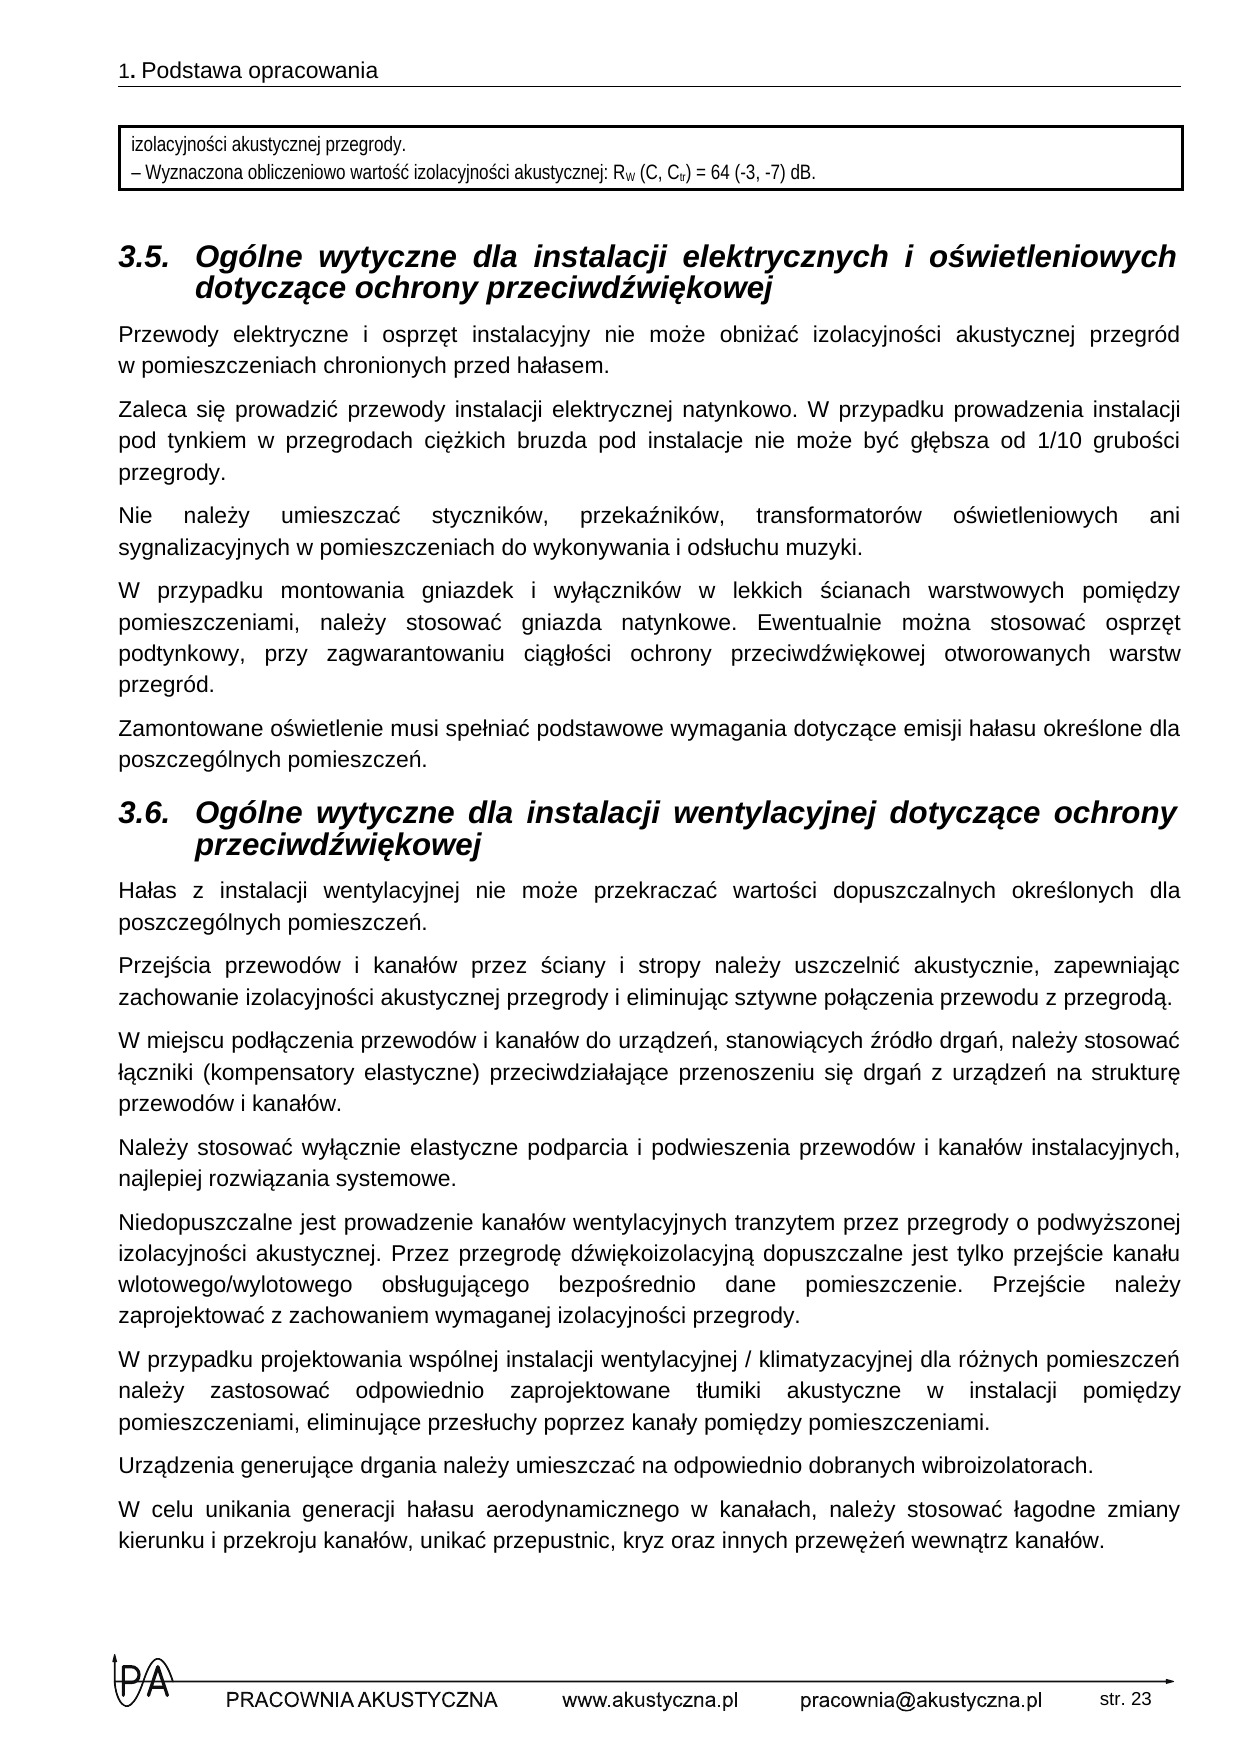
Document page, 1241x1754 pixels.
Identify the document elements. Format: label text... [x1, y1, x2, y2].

text Należy stosować wyłącznie elastyczne podparcia i podwieszenia przewodów i kanałów instalacyjnych, najlepiej rozwiązania systemowe. [118, 1130, 1181, 1193]
text Przewody elektryczne i osprzęt instalacyjny nie może obniżać izolacyjności akustycznej przegród w pomieszczeniach chronionych przed hałasem. [118, 318, 1181, 380]
text Hałas z instalacji wentylacyjnej nie może przekraczać wartości dopuszczalnych określonych dla poszczególnych pomieszczeń. [118, 874, 1181, 936]
text Zamontowane oświetlenie musi spełniać podstawowe wymagania dotyczące emisji hałasu określone dla poszczególnych pomieszczeń. [118, 711, 1181, 774]
text Urządzenia generujące drgania należy umieszczać na odpowiednio dobranych wibroizolatorach. [118, 1449, 1181, 1480]
text Niedopuszczalne jest prowadzenie kanałów wentylacyjnych tranzytem przez przegrody o podwyższonej izolacyjności akustycznej. Przez przegrodę dźwiękoizolacyjną dopuszczalne jest tylko przejście kanału wlotowego/wylotowego obsługującego bezpośrednio dane pomieszczenie. Przejście należy zaprojektować z zachowaniem wymaganej izolacyjności przegrody. [118, 1205, 1181, 1330]
text Nie należy umieszczać styczników, przekaźników, transformatorów oświetleniowych ani sygnalizacyjnych w pomieszczeniach do wykonywania i odsłuchu muzyki. [118, 499, 1181, 561]
text W celu unikania generacji hałasu aerodynamicznego w kanałach, należy stosować łagodne zmiany kierunku i przekroju kanałów, unikać przepustnic, kryz oraz innych przewężeń wewnątrz kanałów. [118, 1493, 1181, 1555]
text W przypadku projektowania wspólnej instalacji wentylacyjnej / klimatyzacyjnej dla różnych pomieszczeń należy zastosować odpowiednio zaprojektowane tłumiki akustyczne w instalacji pomiędzy pomieszczeniami, eliminujące przesłuchy poprzez kanały pomiędzy pomieszczeniami. [118, 1343, 1181, 1436]
text W miejscu podłączenia przewodów i kanałów do urządzeń, stanowiących źródło drgań, należy stosować łączniki (kompensatory elastyczne) przeciwdziałające przenoszeniu się drgań z urządzeń na strukturę przewodów i kanałów. [118, 1024, 1181, 1118]
subtitle Ogólne wytyczne dla instalacji elektrycznych i oświetleniowych dotyczące ochrony przeciwdźwiękowej [118, 243, 1181, 305]
subtitle Ogólne wytyczne dla instalacji wentylacyjnej dotyczące ochrony przeciwdźwiękowej [118, 799, 1181, 861]
text Przejścia przewodów i kanałów przez ściany i stropy należy uszczelnić akustycznie, zapewniając zachowanie izolacyjności akustycznej przegrody i eliminując sztywne połączenia przewodu z przegrodą. [118, 949, 1181, 1011]
text W przypadku montowania gniazdek i wyłączników w lekkich ścianach warstwowych pomiędzy pomieszczeniami, należy stosować gniazda natynkowe. Ewentualnie można stosować osprzęt podtynkowy, przy zagwarantowaniu ciągłości ochrony przeciwdźwiękowej otworowanych warstw przegród. [118, 574, 1181, 699]
text Zaleca się prowadzić przewody instalacji elektrycznej natynkowo. W przypadku prowadzenia instalacji pod tynkiem w przegrodach ciężkich bruzda pod instalacje nie może być głębsza od 1/10 grubości przegrody. [118, 393, 1181, 486]
